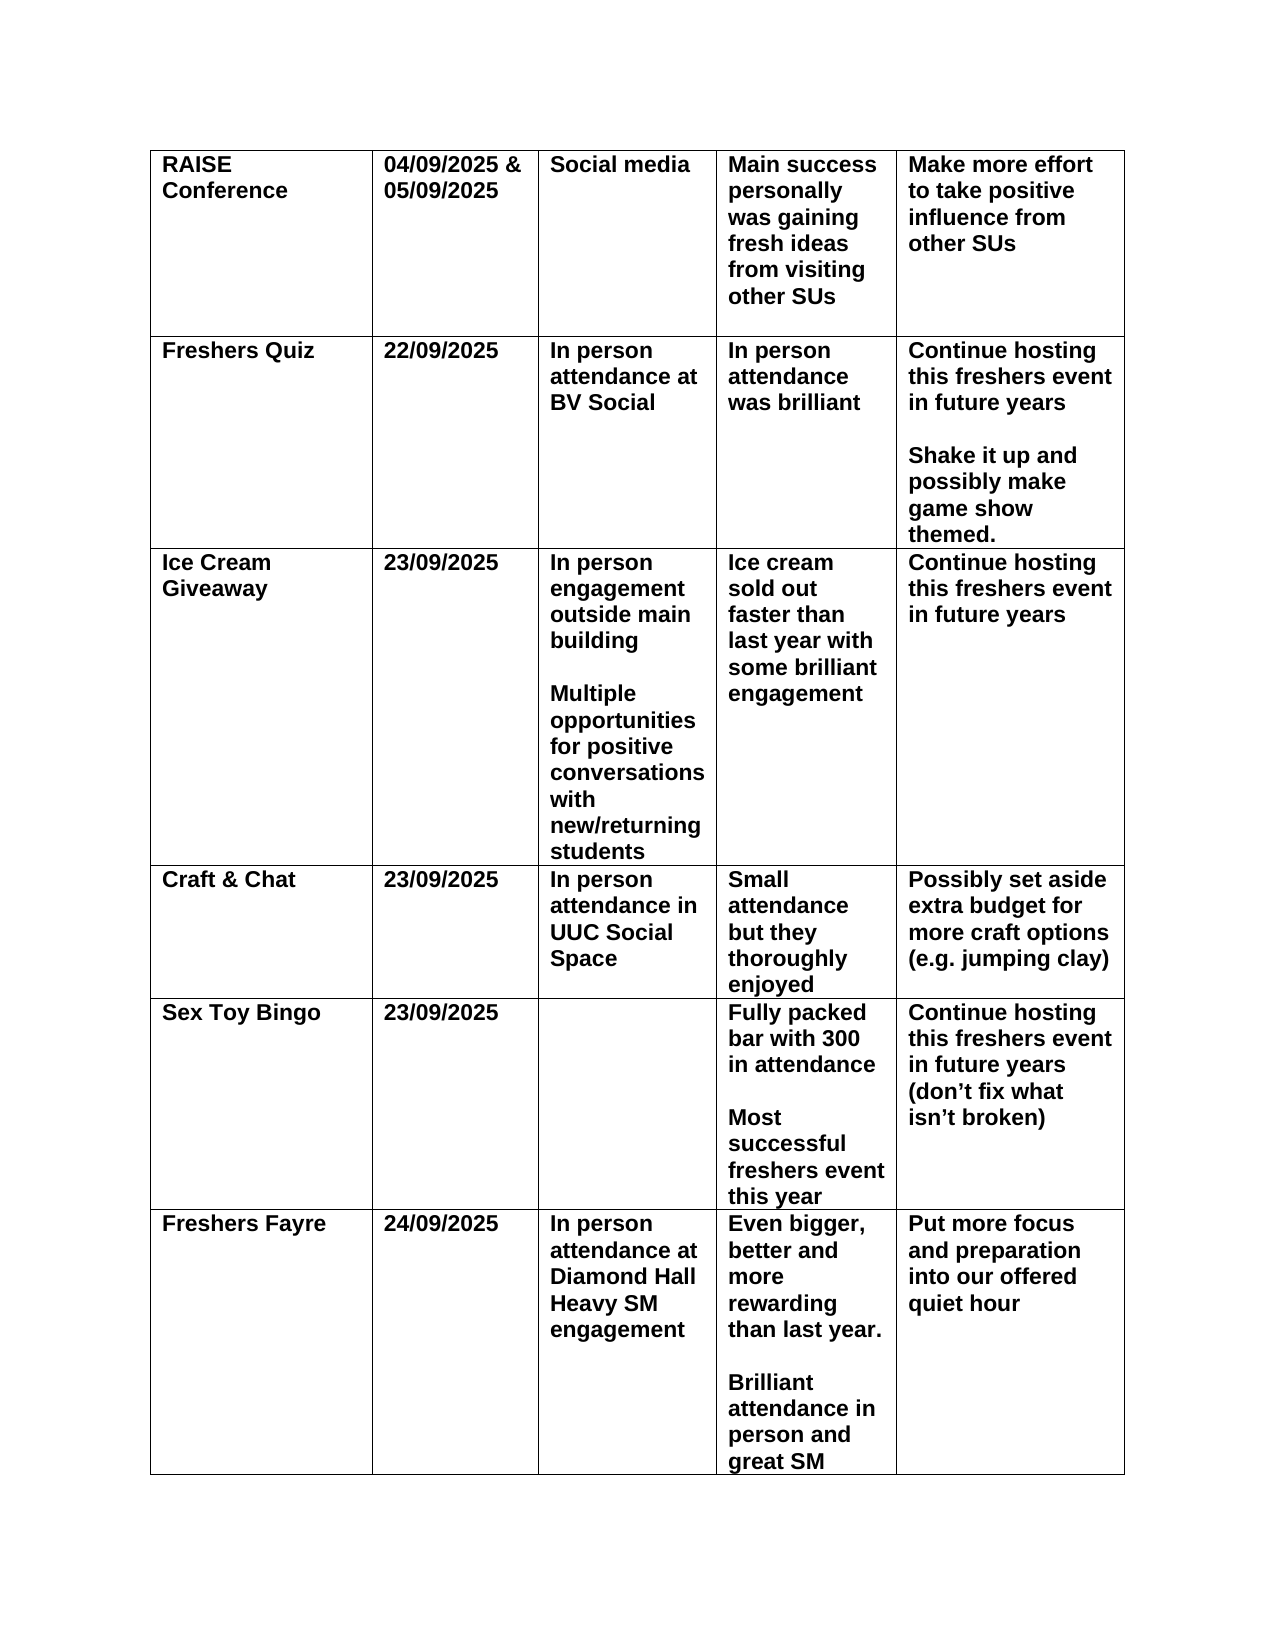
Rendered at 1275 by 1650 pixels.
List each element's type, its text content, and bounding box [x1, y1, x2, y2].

table_cell Ice cream sold out faster than last year with some brilliant engagement [717, 549, 896, 865]
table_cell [539, 1210, 716, 1474]
table_cell 24/09/2025 [373, 1210, 538, 1474]
table_cell Make more effort to take positive influence from other SUs [897, 151, 1124, 336]
table_cell Social media [539, 151, 716, 336]
table_cell Possibly set aside extra budget for more craft options (e.g. jumping clay) [897, 866, 1124, 997]
table_cell 23/09/2025 [373, 549, 538, 865]
table_cell Fully packed bar with 300 in attendance Most successful freshers event this year [717, 999, 896, 1209]
table_cell Freshers Fayre [151, 1210, 372, 1474]
table_cell Main success personally was gaining fresh ideas from visiting other SUs [717, 151, 896, 336]
table_cell Craft & Chat [151, 866, 372, 997]
table_cell RAISE Conference [151, 151, 372, 336]
table_cell Continue hosting this freshers event in future years (don’t fix what isn’t broken) [897, 999, 1124, 1209]
table_cell In person attendance was brilliant [717, 337, 896, 547]
table_cell Continue hosting this freshers event in future years [897, 549, 1124, 865]
table_cell 23/09/2025 [373, 999, 538, 1209]
table_cell Freshers Quiz [151, 337, 372, 547]
table_cell In person engagement outside main building Multiple opportunities for positive conversations with new/returning students [539, 549, 716, 865]
table_cell Ice Cream Giveaway [151, 549, 372, 865]
table_cell Small attendance but they thoroughly enjoyed [717, 866, 896, 997]
table_cell In person attendance at BV Social [539, 337, 716, 547]
table_cell 23/09/2025 [373, 866, 538, 997]
table_cell In person attendance in UUC Social Space [539, 866, 716, 997]
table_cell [717, 1210, 896, 1474]
table_cell 22/09/2025 [373, 337, 538, 547]
table_cell 04/09/2025 & 05/09/2025 [373, 151, 538, 336]
table_cell Sex Toy Bingo [151, 999, 372, 1209]
table_cell Continue hosting this freshers event in future years Shake it up and possibly make game show themed. [897, 337, 1124, 547]
table_cell [539, 999, 716, 1209]
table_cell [897, 1210, 1124, 1474]
